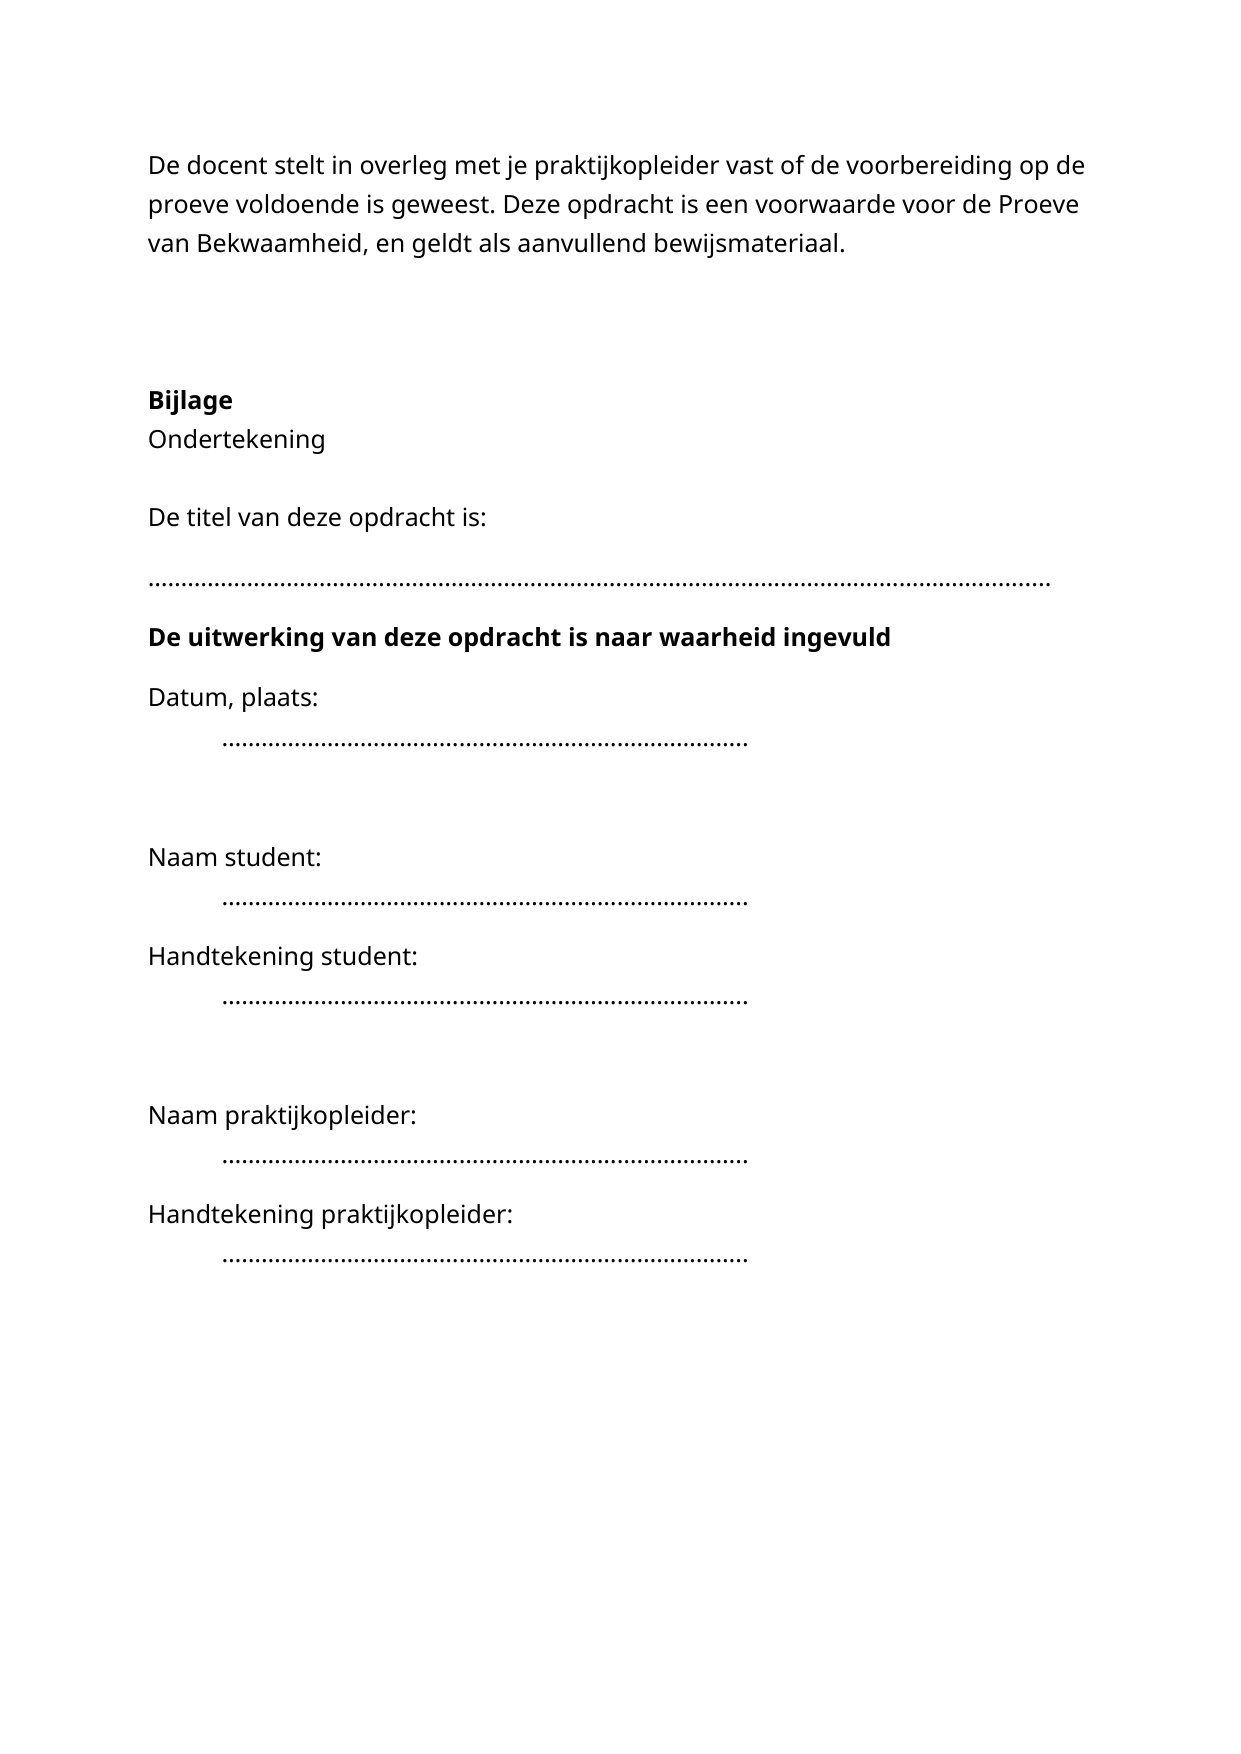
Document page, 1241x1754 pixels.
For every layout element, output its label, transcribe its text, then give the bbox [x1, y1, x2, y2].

text Datum, plaats: …………………………………………………………………….. [148, 680, 1093, 753]
text De docent stelt in overleg met je praktijkopleider vast of de voorbereiding op de proeve voldoende is geweest. Deze opdracht is een voorwaarde voor de Proeve van Bekwaamheid, en geldt als aanvullend bewijsmateriaal. [148, 148, 1093, 260]
text Bijlage [148, 383, 1093, 417]
text ………………………………………………………………………………………………………………........... [148, 560, 1093, 594]
text Handtekening student: …………………………………………………………………….. [148, 938, 1093, 1012]
text Handtekening praktijkopleider: …………………………………………………………………….. [148, 1197, 1093, 1270]
text Naam praktijkopleider: …………………………………………………………………….. [148, 1098, 1093, 1171]
text De uitwerking van deze opdracht is naar waarheid ingevuld [148, 620, 1093, 654]
text De titel van deze opdracht is: [148, 500, 1093, 534]
text Ondertekening [148, 422, 1093, 456]
text Naam student: …………………………………………………………………….. [148, 839, 1093, 912]
